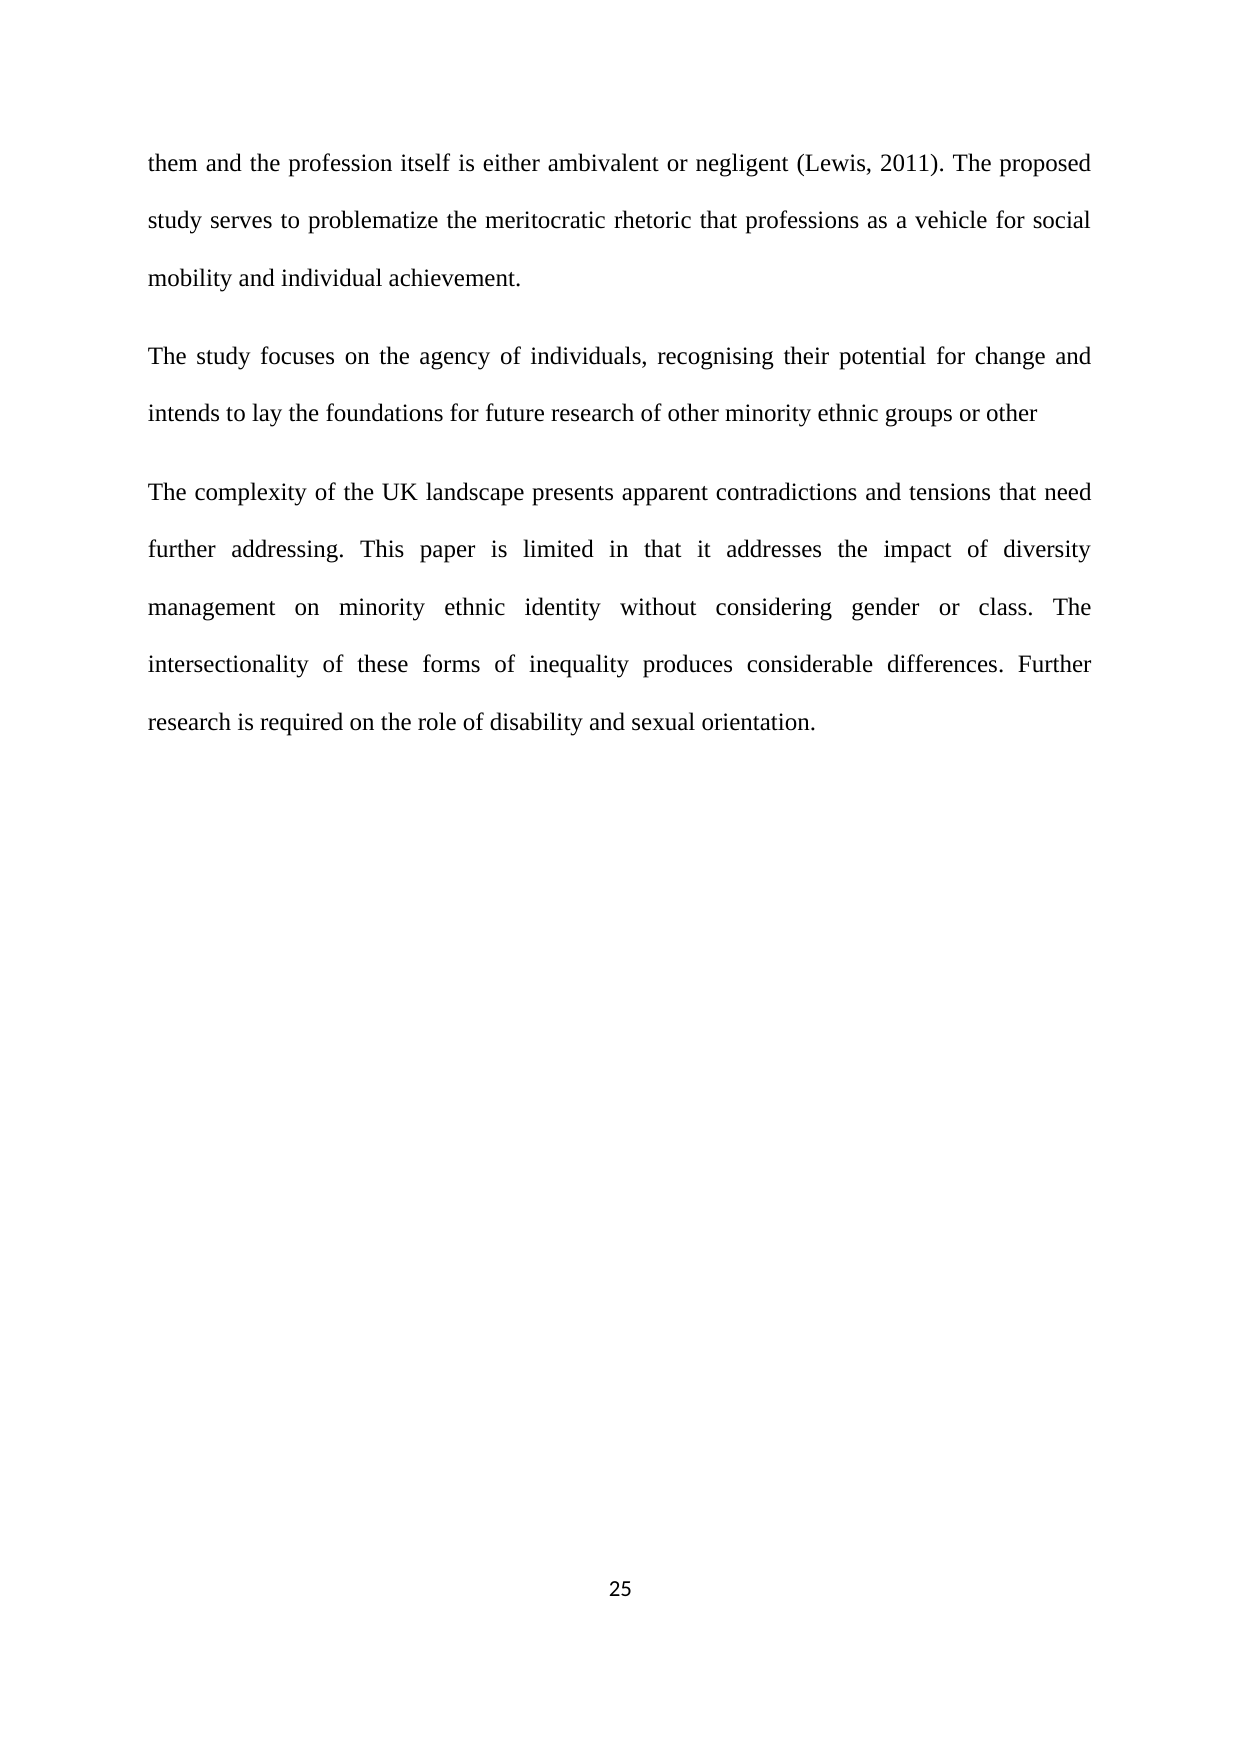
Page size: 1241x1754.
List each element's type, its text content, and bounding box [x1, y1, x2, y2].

text The complexity of the UK landscape presents apparent contradictions and tensions that need further addressing. This paper is limited in that it addresses the impact of diversity management on minority ethnic identity without considering gender or class. The intersectionality of these forms of inequality produces considerable differences. Further research is required on the role of disability and sexual orientation. [148, 477, 1092, 736]
text The study focuses on the agency of individuals, recognising their potential for change and intends to lay the foundations for future research of other minority ethnic groups or other [148, 341, 1092, 427]
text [148, 148, 1092, 291]
